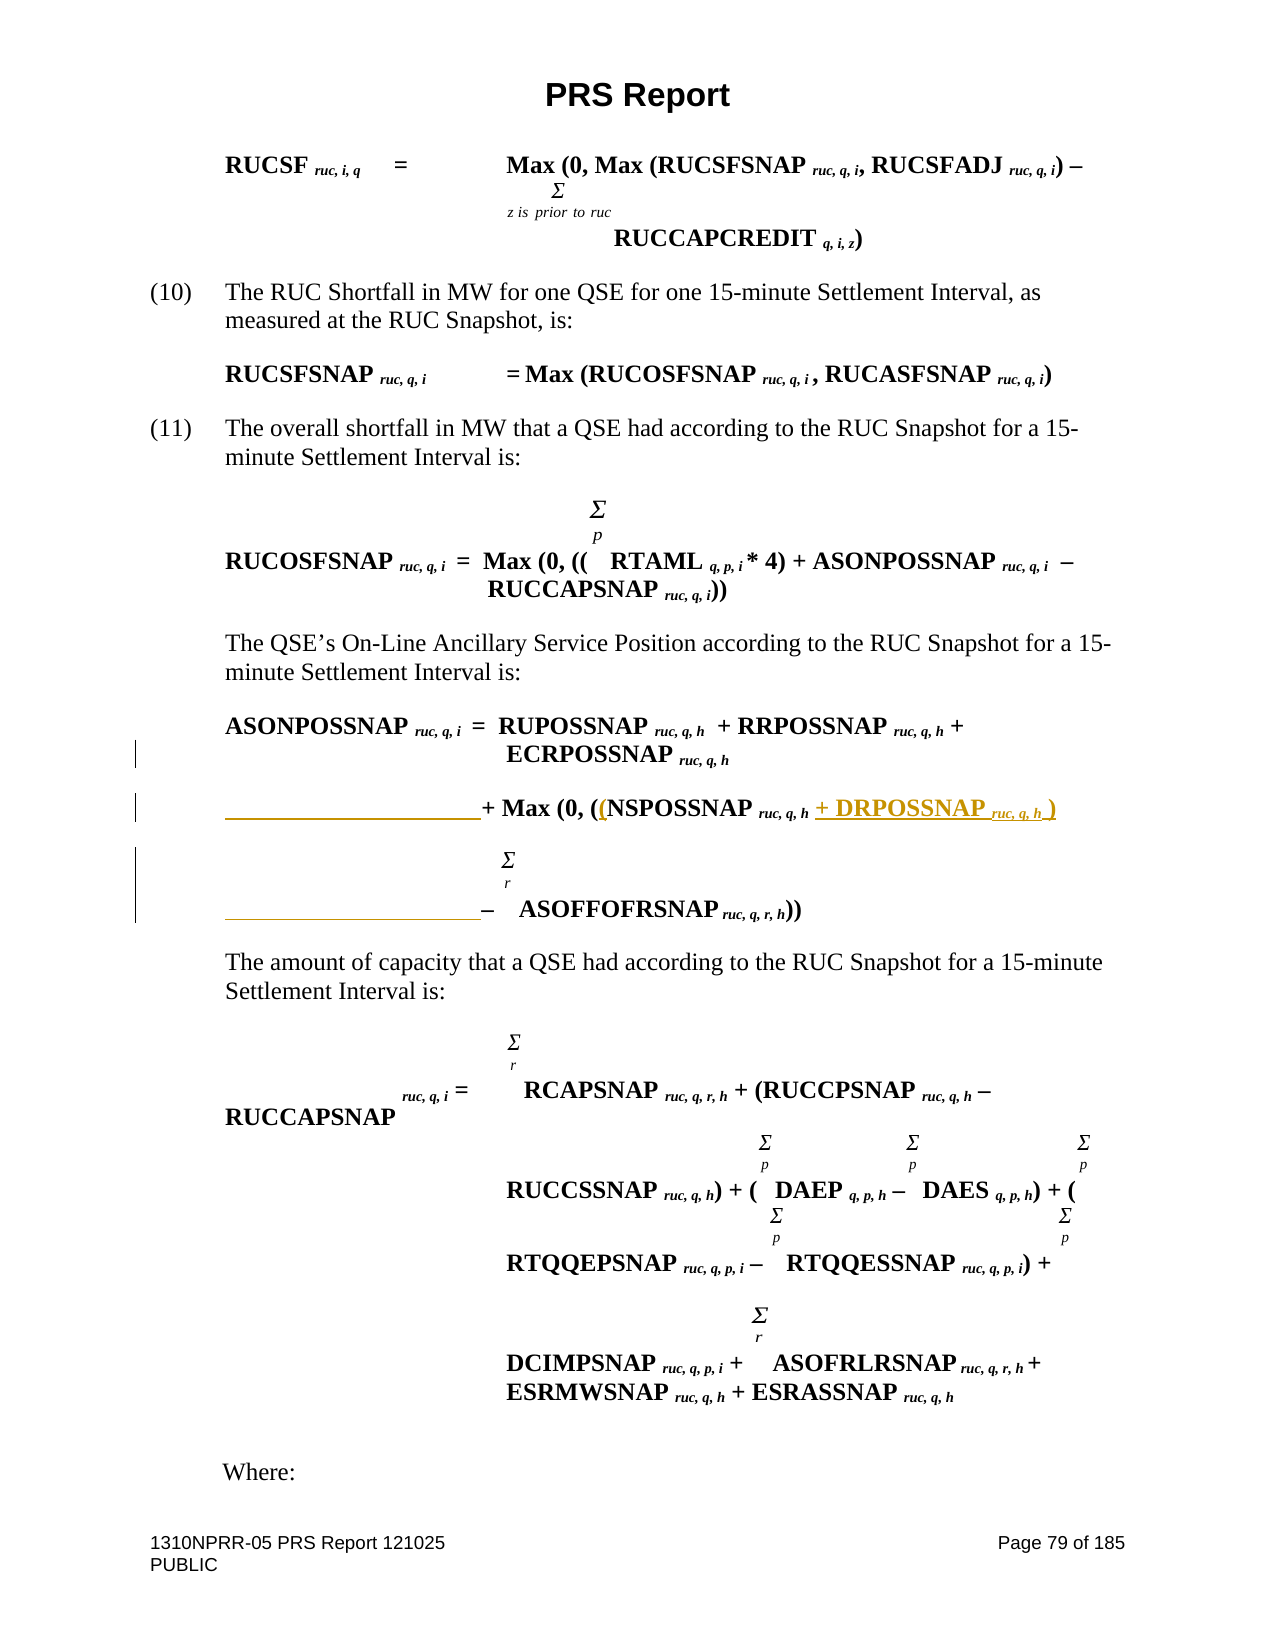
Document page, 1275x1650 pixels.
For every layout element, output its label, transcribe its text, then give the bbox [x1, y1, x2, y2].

text – ASOFFOFRSNAP ruc, q, r, h)) [225, 847, 1125, 922]
text RUCSFSNAP ruc, q, i = Max (RUCOSFSNAP ruc, q, i , RUCASFSNAP ruc, q, i) [225, 359, 1125, 388]
text + Max (0, (NSPOSSNAP ruc, q, h [225, 793, 1125, 822]
text The amount of capacity that a QSE had according to the RUC Snapshot for a 15-minute Settlement Interval is: [150, 947, 1125, 1005]
text RUCOSFSNAP ruc, q, i = Max (0, ((RTAML q, p, i * 4) + ASONPOSSNAP ruc, q, i – RUCCAPSNAP ruc, q, i)) [225, 495, 1125, 603]
text RUCSF ruc, i, q = Max (0, Max (RUCSFSNAP ruc, q, i, RUCSFADJ ruc, q, i) – RUCCAPCREDIT q, i, z) [225, 150, 1125, 252]
text Where: [222, 1457, 1125, 1486]
text The QSE’s On-Line Ancillary Service Position according to the RUC Snapshot for a 15-minute Settlement Interval is: [225, 628, 1125, 686]
text (10) The RUC Shortfall in MW for one QSE for one 15-minute Settlement Interval, as measured at the RUC Snapshot, is: [150, 277, 1125, 334]
text RUCCAPSNAP ruc, q, i = RCAPSNAP ruc, q, r, h + (RUCCPSNAP ruc, q, h – RUCCSSNAP ruc, q, h) + (DAEP q, p, h –DAES q, p, h) + (RTQQEPSNAP ruc, q, p, i – RTQQESSNAP ruc, q, p, i) + DCIMPSNAP ruc, q, p, i + ASOFRLRSNAP ruc, q, r, h + ESRMWSNAP ruc, q, h + ESRASSNAP ruc, q, h [225, 1030, 1125, 1432]
text ASONPOSSNAP ruc, q, i = RUPOSSNAP ruc, q, h + RRPOSSNAP ruc, q, h + ECRPOSSNAP ruc, q, h [225, 711, 1125, 768]
text (11) The overall shortfall in MW that a QSE had according to the RUC Snapshot for a 15-minute Settlement Interval is: [150, 413, 1125, 470]
